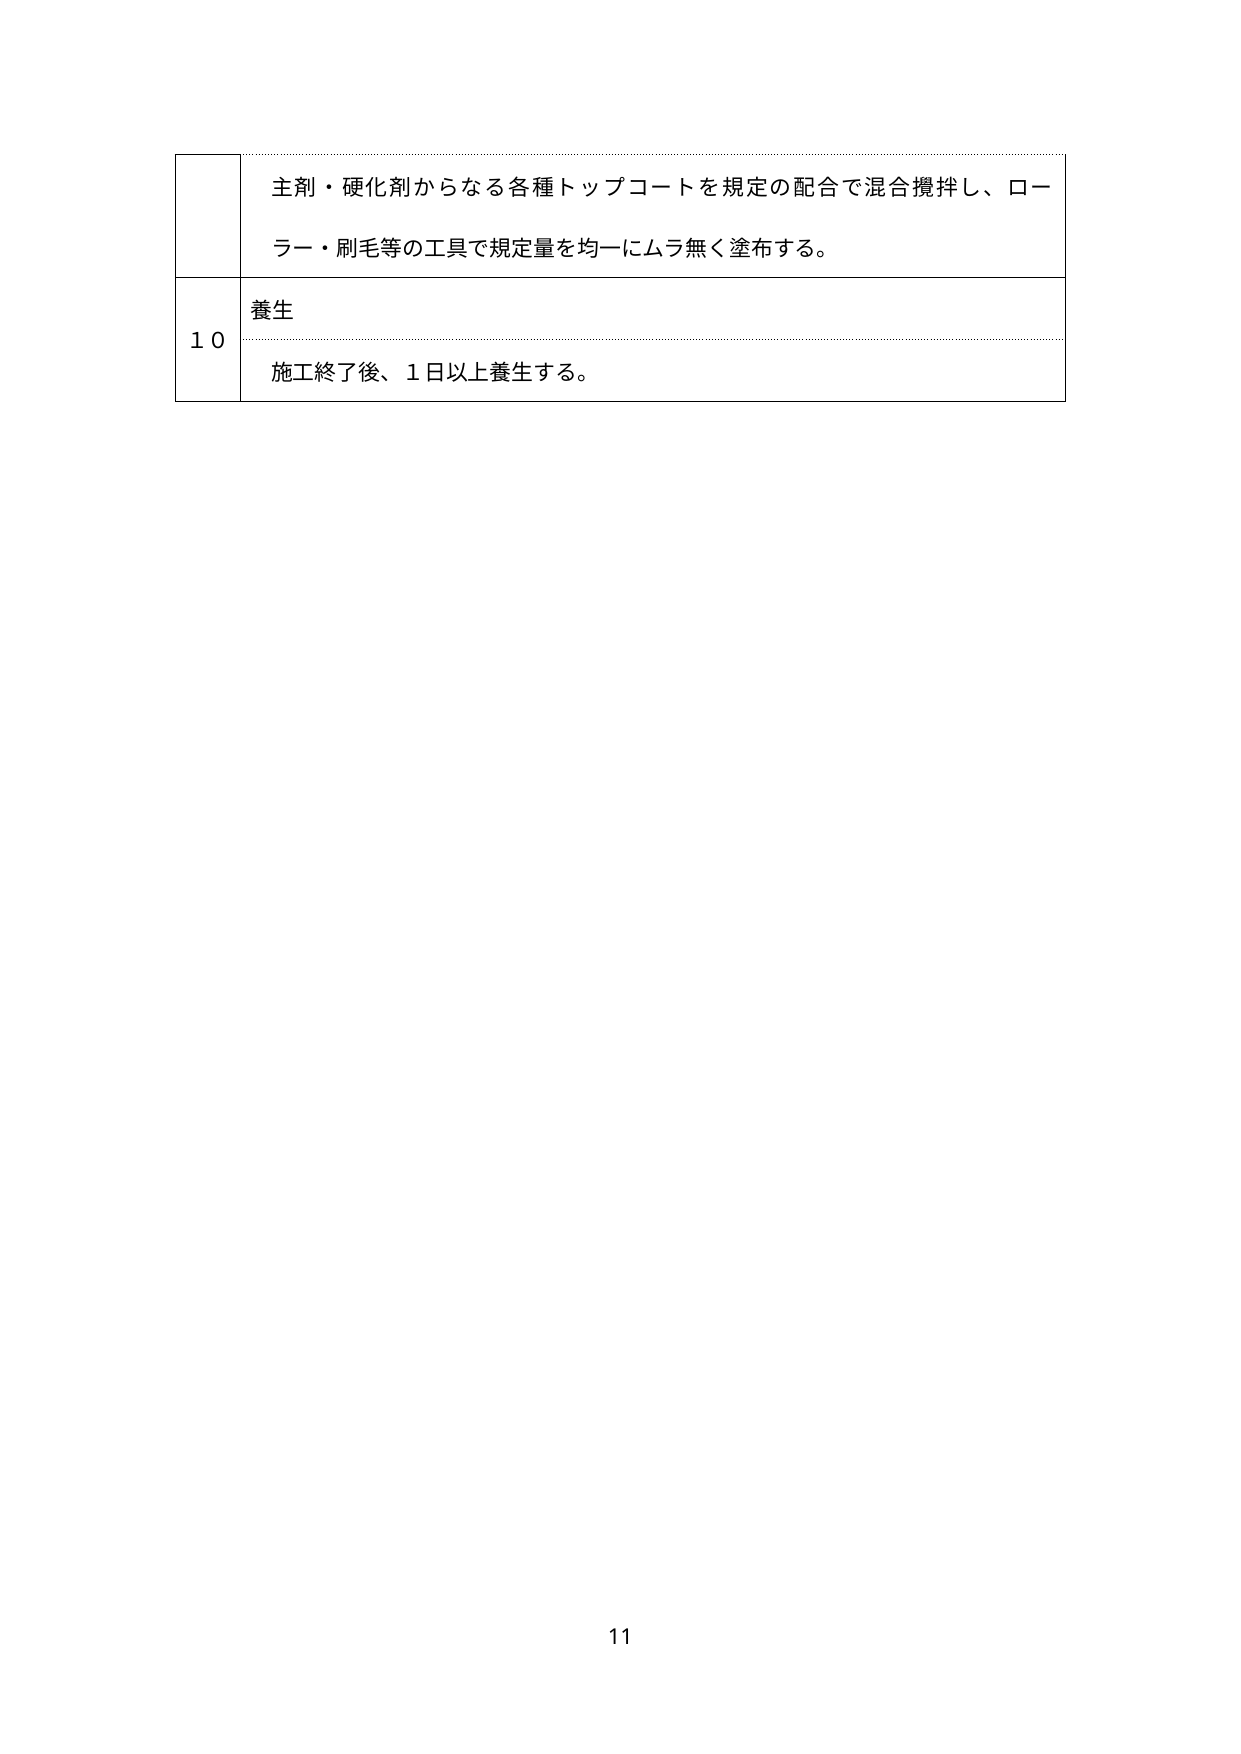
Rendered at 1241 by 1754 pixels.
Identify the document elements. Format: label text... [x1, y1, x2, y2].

table_cell 施工終了後、１日以上養生する。 [241, 339, 1065, 401]
table_cell 養生 [241, 278, 1065, 339]
table_cell ９ [176, 155, 240, 277]
table_cell １０ [176, 278, 240, 401]
table_cell 主剤・硬化剤からなる各種トップコートを規定の配合で混合攪拌し、ローラー・刷毛等の工具で規定量を均一にムラ無く塗布する。 [241, 154, 1065, 277]
